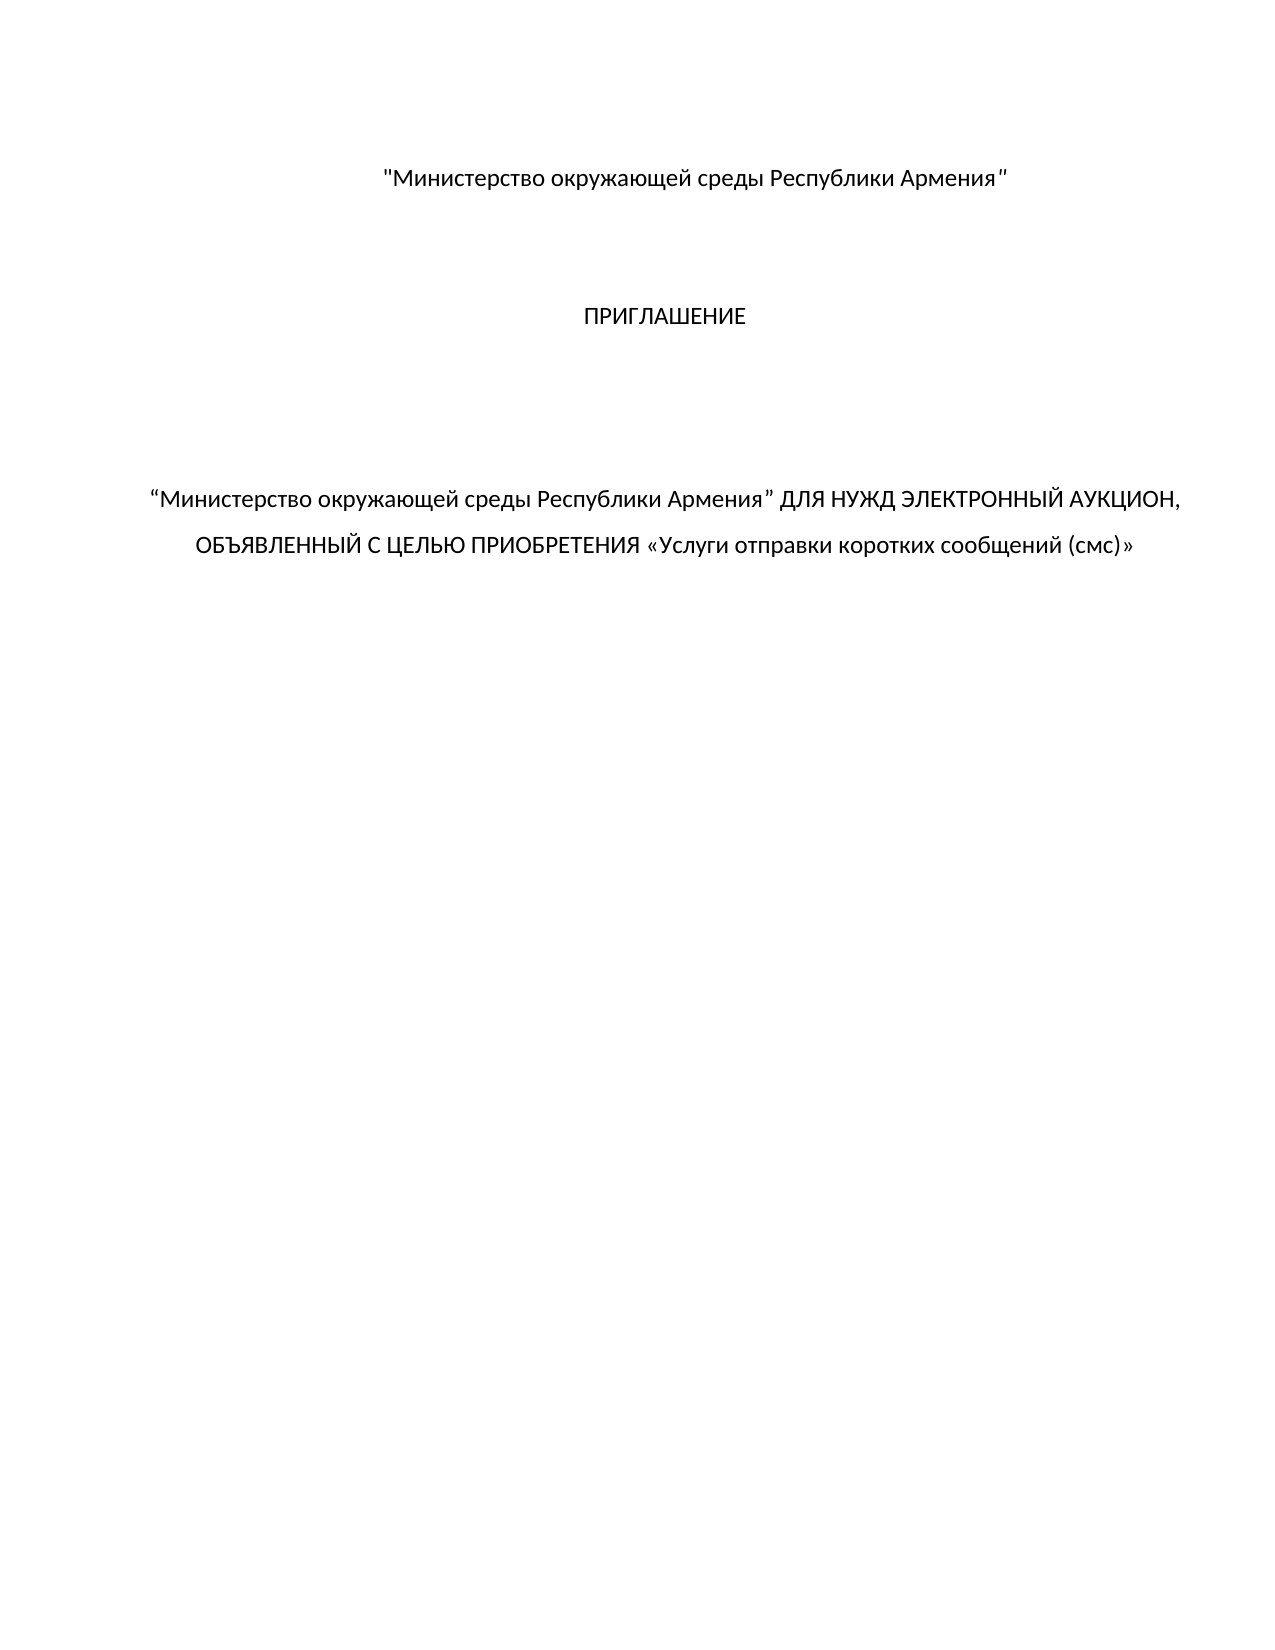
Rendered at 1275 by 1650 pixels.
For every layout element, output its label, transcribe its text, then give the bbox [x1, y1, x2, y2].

text "Министерство окружающей среды Республики Армения" [118, 162, 1212, 192]
text ПРИГЛАШЕНИЕ [118, 301, 1212, 331]
text “Министерство окружающей среды Республики Армения” ДЛЯ НУЖД ЭЛЕКТРОННЫЙ АУКЦИОН, ОБЪЯВЛЕННЫЙ С ЦЕЛЬЮ ПРИОБРЕТЕНИЯ «Услуги отправки коротких сообщений (смс)» [118, 484, 1212, 560]
